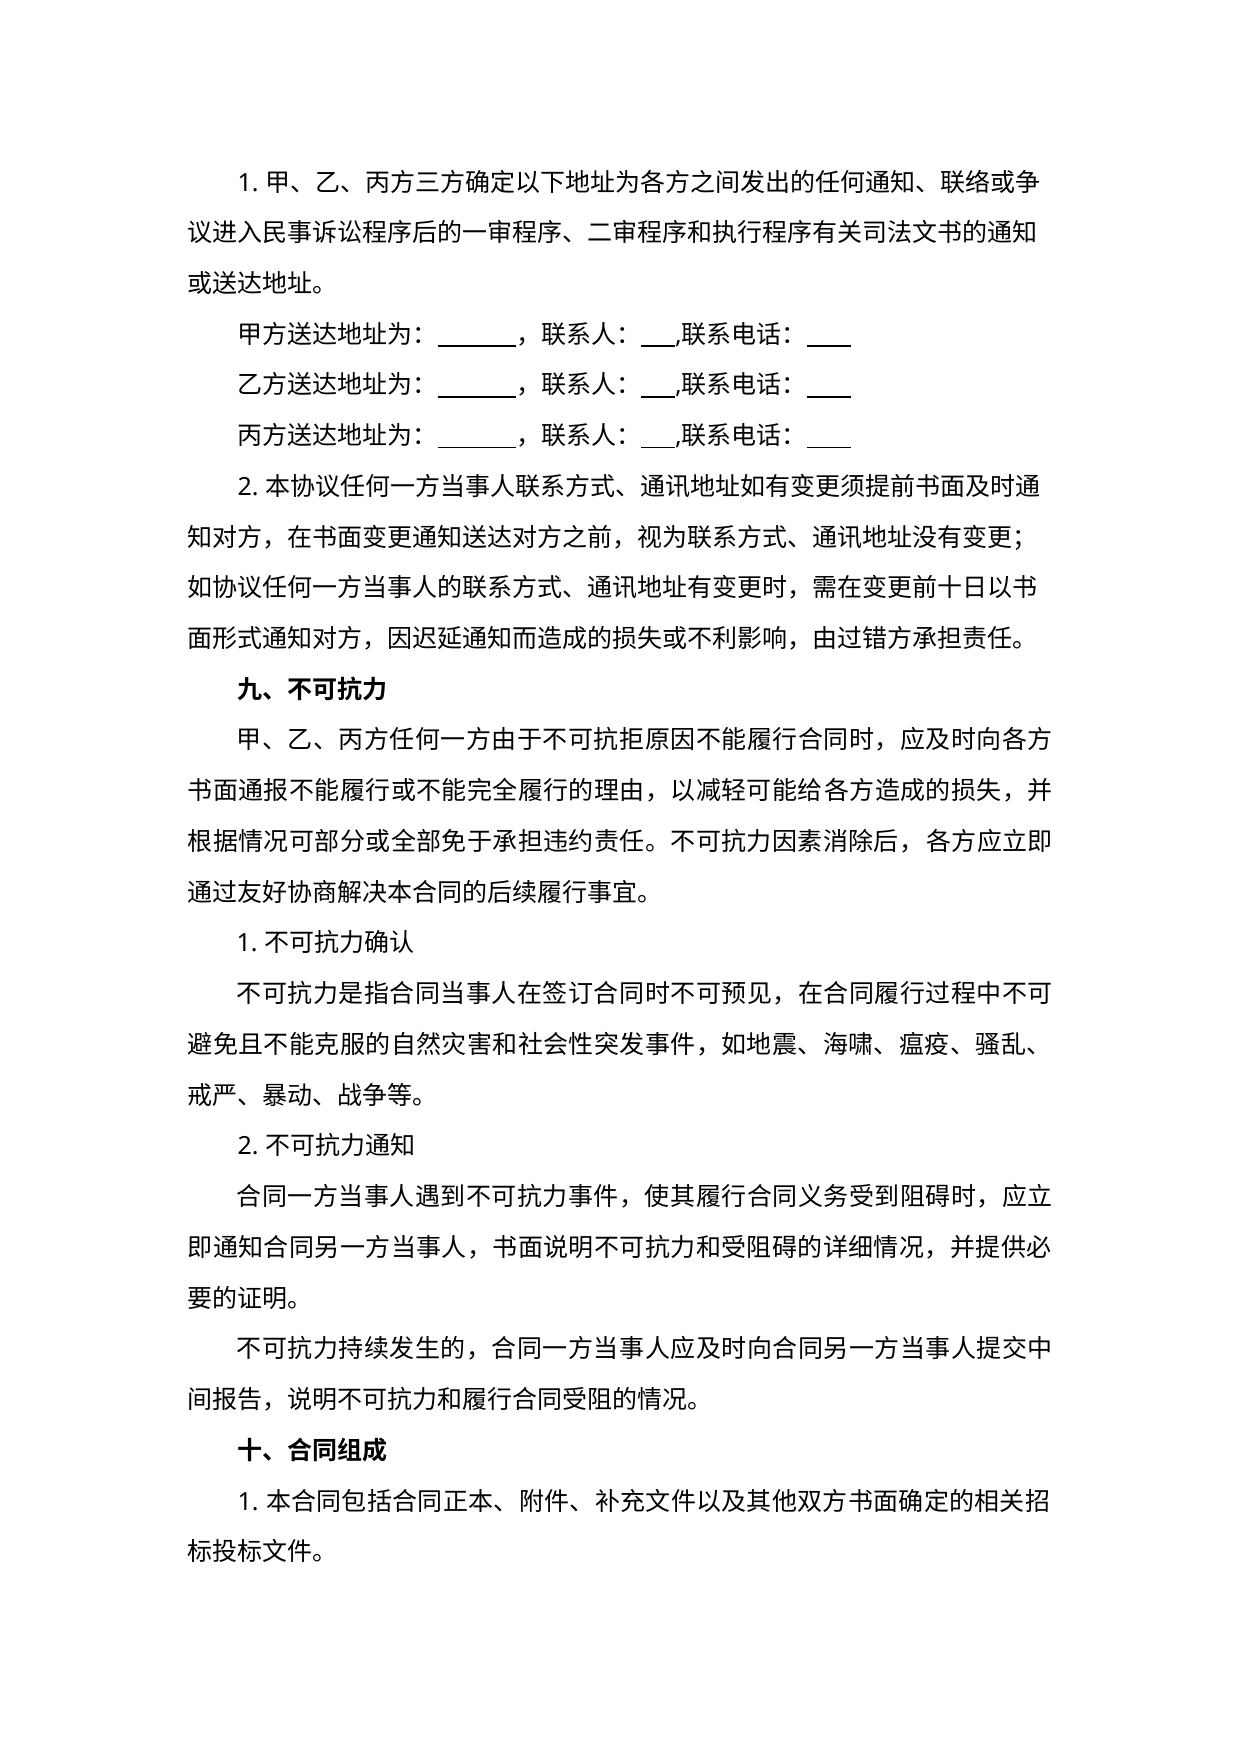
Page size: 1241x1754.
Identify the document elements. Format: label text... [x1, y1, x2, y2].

text 乙方送达地址为： ，联系人： ,联系电话： [187, 365, 1053, 401]
text 十、合同组成 [187, 1430, 1053, 1466]
text 九、不可抗力 [187, 669, 1053, 706]
text 甲、乙、丙方任何一方由于不可抗拒原因不能履行合同时，应及时向各方书面通报不能履行或不能完全履行的理由，以减轻可能给各方造成的损失，并根据情况可部分或全部免于承担违约责任。不可抗力因素消除后，各方应立即通过友好协商解决本合同的后续履行事宜。 [187, 720, 1053, 908]
text 甲方送达地址为： ，联系人： ,联系电话： [187, 314, 1053, 350]
text 1. 本合同包括合同正本、附件、补充文件以及其他双方书面确定的相关招标投标文件。 [187, 1481, 1053, 1568]
list 不可抗力通知 [187, 1126, 1053, 1162]
text 1. 甲、乙、丙方三方确定以下地址为各方之间发出的任何通知、联络或争议进入民事诉讼程序后的一审程序、二审程序和执行程序有关司法文书的通知或送达地址。 [187, 162, 1053, 300]
text 1. 不可抗力确认 [187, 923, 1053, 959]
text 合同一方当事人遇到不可抗力事件，使其履行合同义务受到阻碍时，应立即通知合同另一方当事人，书面说明不可抗力和受阻碍的详细情况，并提供必要的证明。 [187, 1177, 1053, 1314]
list 本协议任何一方当事人联系方式、通讯地址如有变更须提前书面及时通知对方，在书面变更通知送达对方之前，视为联系方式、通讯地址没有变更；如协议任何一方当事人的联系方式、通讯地址有变更时，需在变更前十日以书面形式通知对方，因迟延通知而造成的损失或不利影响，由过错方承担责任。 [187, 466, 1053, 655]
text 丙方送达地址为： ，联系人： ,联系电话： [187, 416, 1053, 452]
text 不可抗力持续发生的，合同一方当事人应及时向合同另一方当事人提交中间报告，说明不可抗力和履行合同受阻的情况。 [187, 1329, 1053, 1416]
text 不可抗力是指合同当事人在签订合同时不可预见，在合同履行过程中不可避免且不能克服的自然灾害和社会性突发事件，如地震、海啸、瘟疫、骚乱、戒严、暴动、战争等。 [187, 974, 1053, 1111]
